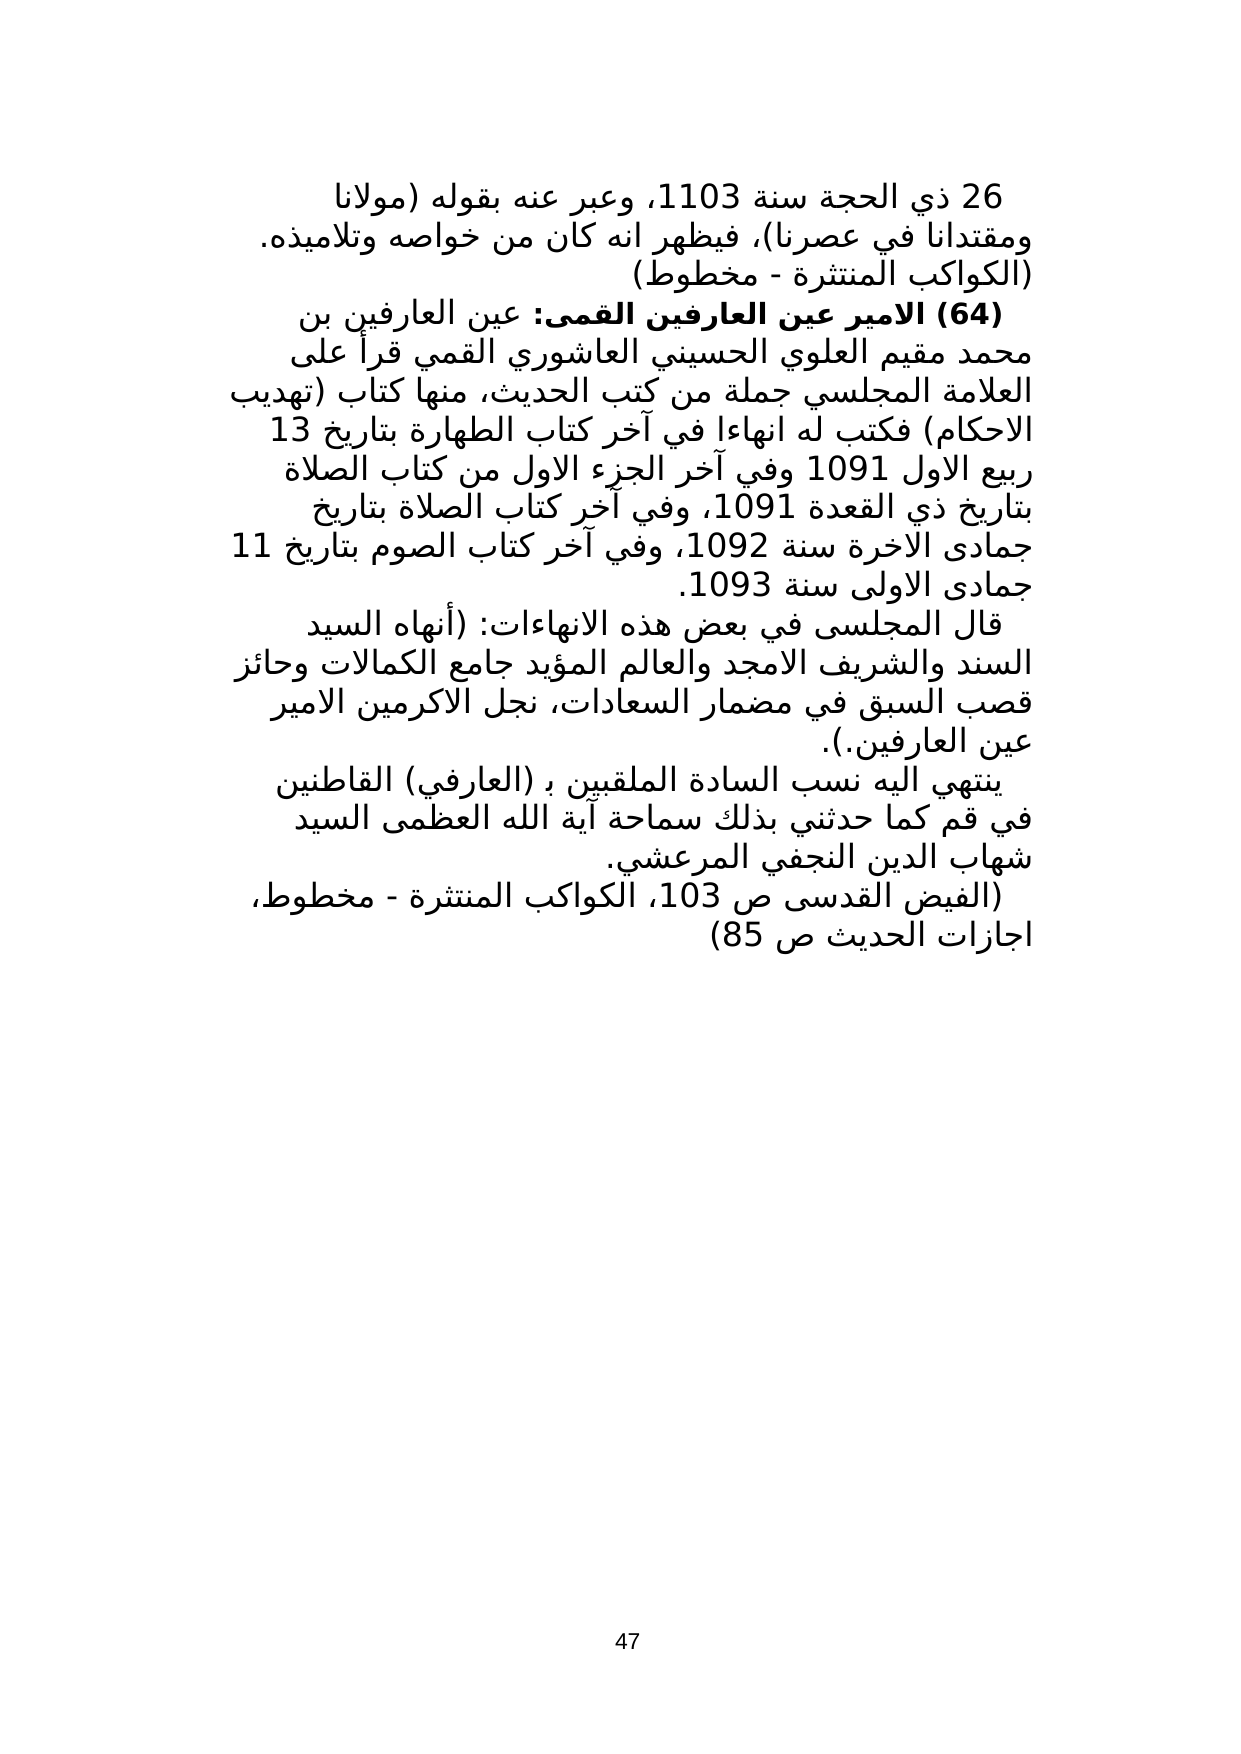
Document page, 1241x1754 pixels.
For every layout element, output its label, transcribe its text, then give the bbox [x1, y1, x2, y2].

text 26 ذي الحجة سنة 1103، وعبر عنه بقوله (مولانا ومقتدانا في عصرنا)، فيظهر انه كان من خواصه وتلاميذه. (الكواكب المنتثرة - مخطوط) [222, 177, 1033, 294]
text ينتهي اليه نسب السادة الملقبين ب‍ (العارفي) القاطنين في قم كما حدثني بذلك سماحة آية الله العظمى السيد شهاب الدين النجفي المرعشي. [222, 760, 1033, 877]
text قال المجلسى في بعض هذه الانهاء‌ات: (أنهاه السيد السند والشريف الامجد والعالم المؤيد جامع الكمالات وحائز قصب السبق في مضمار السعادات، نجل الاكرمين الامير عين العارفين.). [222, 604, 1033, 760]
text (الفيض القدسى ص 103، الكواكب المنتثرة - مخطوط، اجازات الحديث ص 85) [222, 877, 1033, 954]
text (64) الامير عين العارفين القمى: عين العارفين بن محمد مقيم العلوي الحسيني العاشوري القمي قرأ على العلامة المجلسي جملة من كتب الحديث، منها كتاب (تهديب الاحكام) فكتب له انهاء‌ا في آخر كتاب الطهارة بتاريخ 13 ربيع الاول 1091 وفي آخر الجزء الاول من كتاب الصلاة بتاريخ ذي القعدة 1091، وفي آخر كتاب الصلاة بتاريخ جمادى الاخرة سنة 1092، وفي آخر كتاب الصوم بتاريخ 11 جمادى الاولى سنة 1093. [222, 294, 1033, 604]
